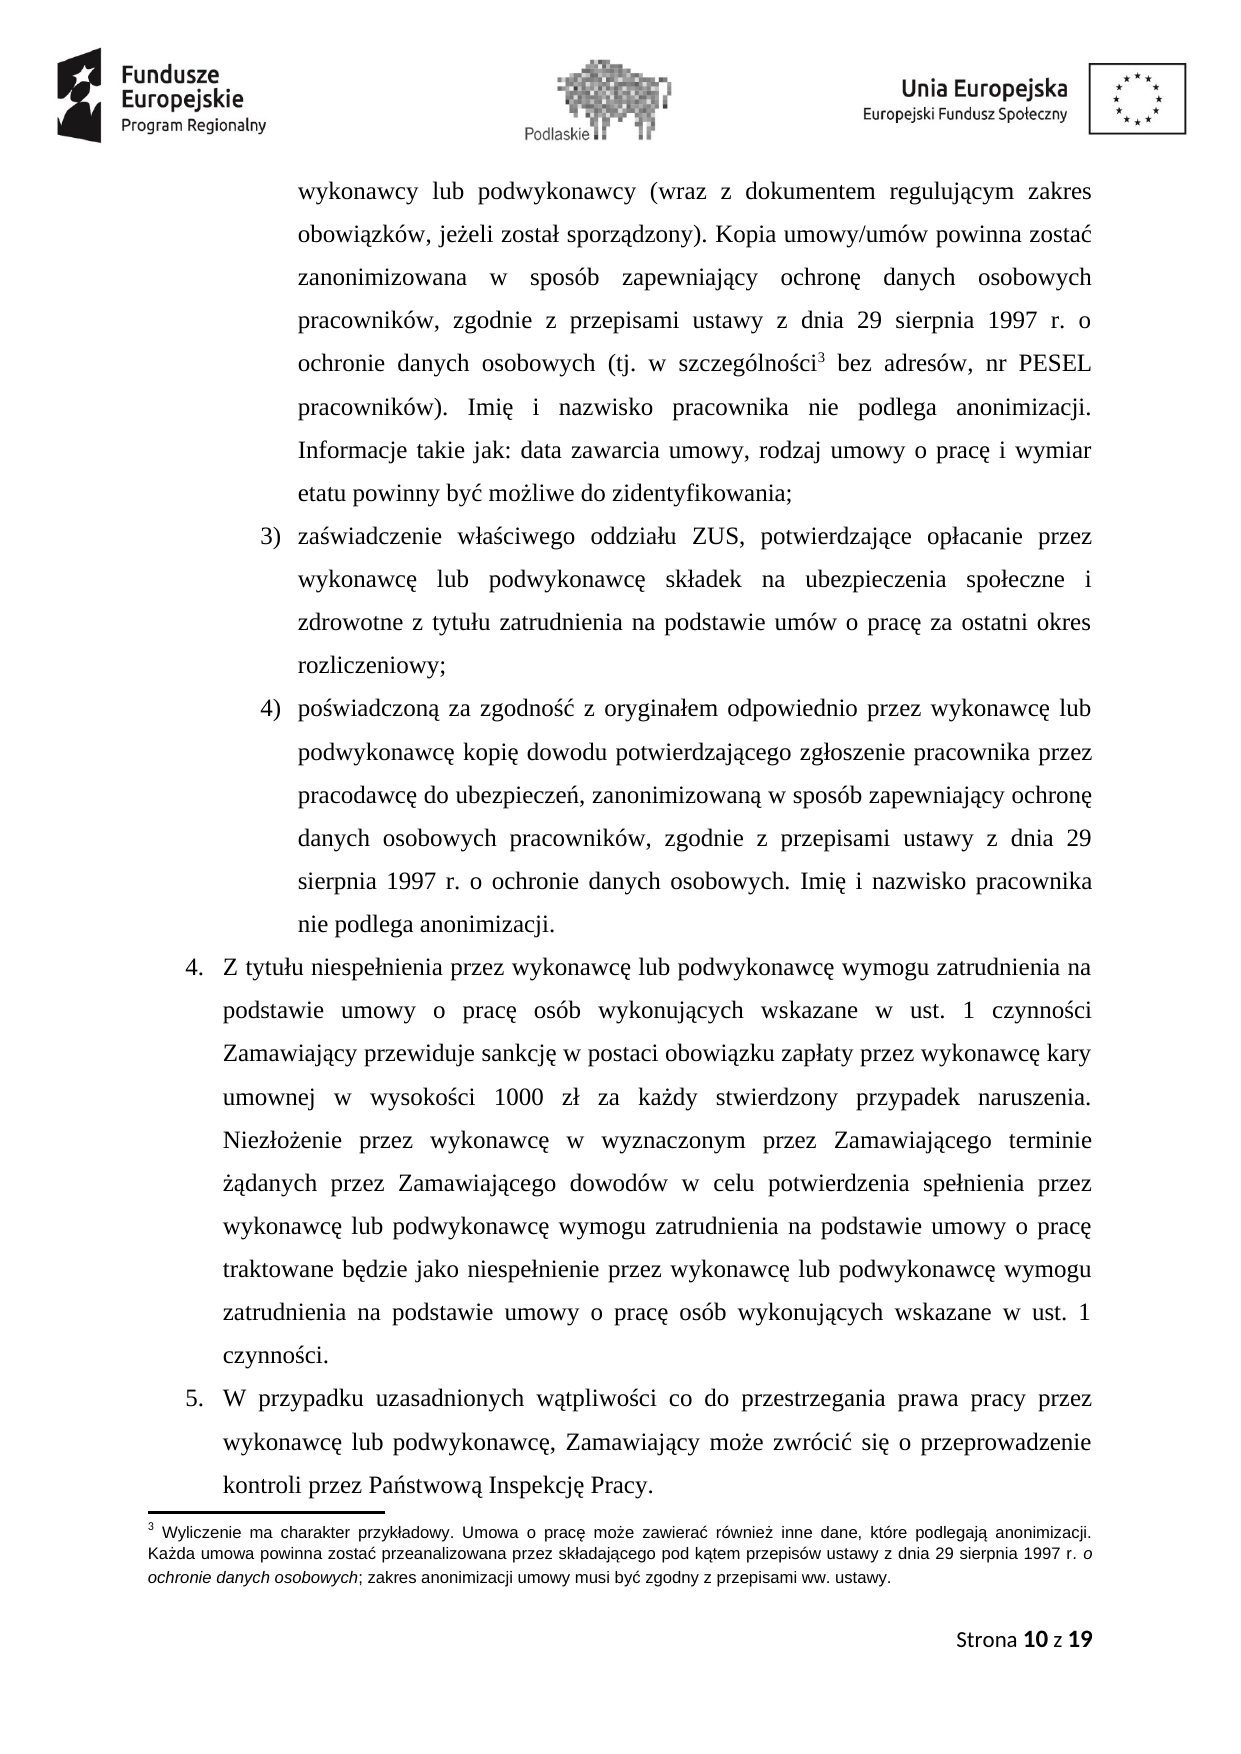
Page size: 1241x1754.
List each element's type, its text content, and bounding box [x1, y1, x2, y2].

list zaświadczenie właściwego oddziału ZUS, potwierdzające opłacanie przez wykonawcę lub podwykonawcę składek na ubezpieczenia społeczne i zdrowotne z tytułu zatrudnienia na podstawie umów o pracę za ostatni okres rozliczeniowy; [260, 521, 1092, 679]
list W przypadku uzasadnionych wątpliwości co do przestrzegania prawa pracy przez wykonawcę lub podwykonawcę, Zamawiający może zwrócić się o przeprowadzenie kontroli przez Państwową Inspekcję Pracy. [185, 1383, 1092, 1498]
list poświadczoną za zgodność z oryginałem odpowiednio przez wykonawcę lub podwykonawcę kopię dowodu potwierdzającego zgłoszenie pracownika przez pracodawcę do ubezpieczeń, zanonimizowaną w sposób zapewniający ochronę danych osobowych pracowników, zgodnie z przepisami ustawy z dnia 29 sierpnia 1997 r. o ochronie danych osobowych. Imię i nazwisko pracownika nie podlega anonimizacji. [260, 693, 1092, 938]
list Z tytułu niespełnienia przez wykonawcę lub podwykonawcę wymogu zatrudnienia na podstawie umowy o pracę osób wykonujących wskazane w ust. 1 czynności Zamawiający przewiduje sankcję w postaci obowiązku zapłaty przez wykonawcę kary umownej w wysokości 1000 zł za każdy stwierdzony przypadek naruszenia. Niezłożenie przez wykonawcę w wyznaczonym przez Zamawiającego terminie żądanych przez Zamawiającego dowodów w celu potwierdzenia spełnienia przez wykonawcę lub podwykonawcę wymogu zatrudnienia na podstawie umowy o pracę traktowane będzie jako niespełnienie przez wykonawcę lub podwykonawcę wymogu zatrudnienia na podstawie umowy o pracę osób wykonujących wskazane w ust. 1 czynności. [185, 952, 1092, 1369]
picture [47, 41, 1191, 150]
